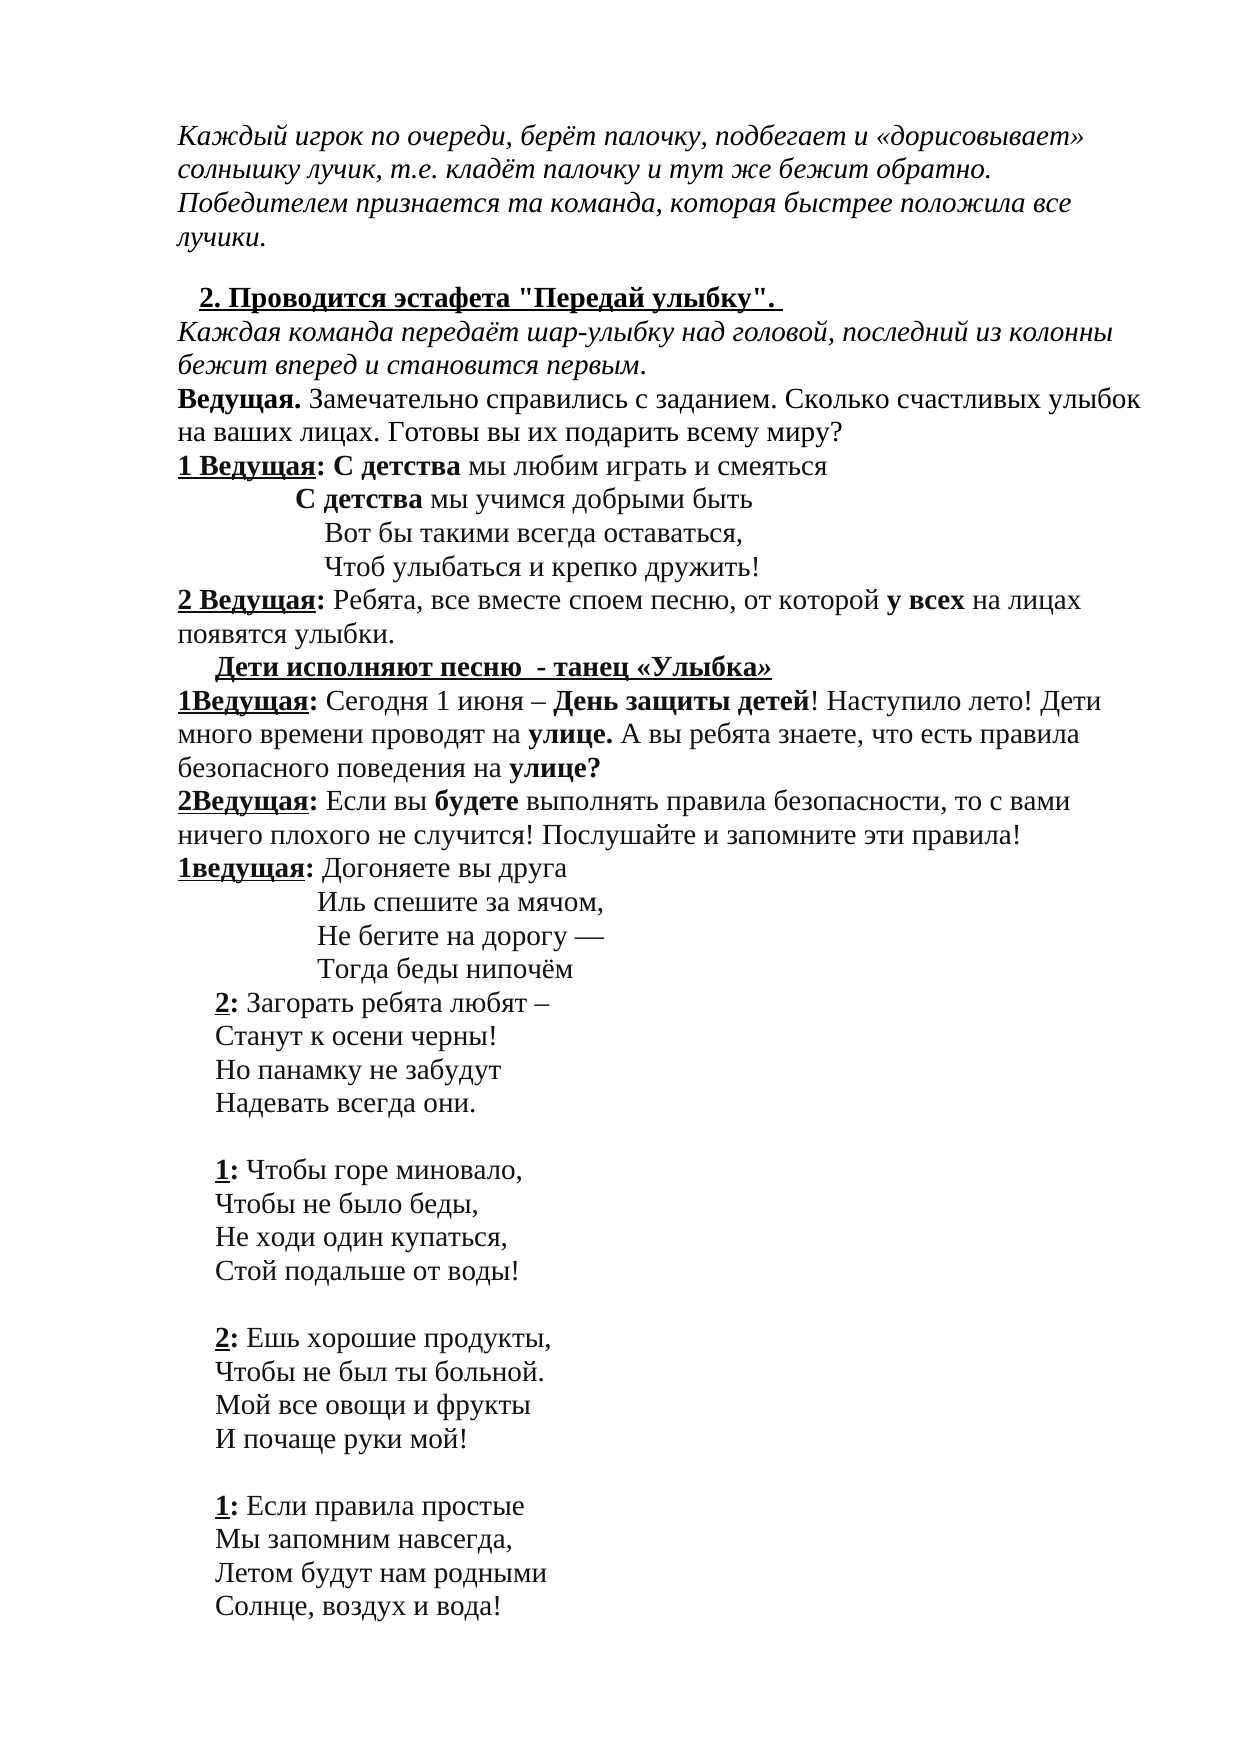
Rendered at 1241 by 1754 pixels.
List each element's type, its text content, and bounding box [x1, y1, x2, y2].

text Летом будут нам родными [177, 1555, 1152, 1588]
text 1: Чтобы горе миновало, [177, 1152, 1152, 1186]
text Не ходи один купаться, [177, 1219, 1152, 1253]
text Мы запомним навсегда, [177, 1521, 1152, 1555]
text Тогда беды нипочём [177, 951, 1152, 985]
text Чтобы не было беды, [177, 1186, 1152, 1219]
text С детства мы учимся добрыми быть [177, 482, 1152, 515]
text Чтоб улыбаться и крепко дружить! [177, 549, 1152, 582]
text 2 Ведущая: Ребята, все вместе споем песню, от которой у всех на лицах появятся улыбки. [177, 582, 1152, 649]
text Надевать всегда они. [177, 1085, 1152, 1119]
text Станут к осени черны! [177, 1018, 1152, 1052]
text Мой все овощи и фрукты [177, 1387, 1152, 1421]
text 1 Ведущая: С детства мы любим играть и смеяться [177, 448, 1152, 482]
text Солнце, воздух и вода! [177, 1588, 1152, 1622]
text Дети исполняют песню - танец «Улыбка» [177, 649, 1152, 683]
text 2Ведущая: Если вы будете выполнять правила безопасности, то с вами ничего плохого не случится! Послушайте и запомните эти правила! [177, 783, 1152, 851]
text Но панамку не забудут [177, 1052, 1152, 1085]
text 2: Загорать ребята любят – [177, 985, 1152, 1018]
text Ведущая. Замечательно справились с заданием. Сколько счастливых улыбок на ваших лицах. Готовы вы их подарить всему миру? [177, 381, 1152, 448]
text И почаще руки мой! [177, 1421, 1152, 1454]
text Не бегите на дорогу — [177, 918, 1152, 951]
text Каждая команда передаёт шар-улыбку над головой, последний из колонны бежит вперед и становится первым. [177, 314, 1152, 381]
text 1ведущая: Догоняете вы друга [177, 851, 1152, 884]
text 1: Если правила простые [177, 1488, 1152, 1521]
text Иль спешите за мячом, [177, 884, 1152, 918]
text Вот бы такими всегда оставаться, [177, 515, 1152, 549]
text 2: Ешь хорошие продукты, [177, 1320, 1152, 1354]
text 1Ведущая: Сегодня 1 июня – День защиты детей! Наступило лето! Дети много времени проводят на улице. А вы ребята знаете, что есть правила безопасного поведения на улице? [177, 683, 1152, 783]
text 2. Проводится эстафета "Передай улыбку". [177, 280, 1152, 314]
text Стой подальше от воды! [177, 1253, 1152, 1287]
text Чтобы не был ты больной. [177, 1354, 1152, 1387]
